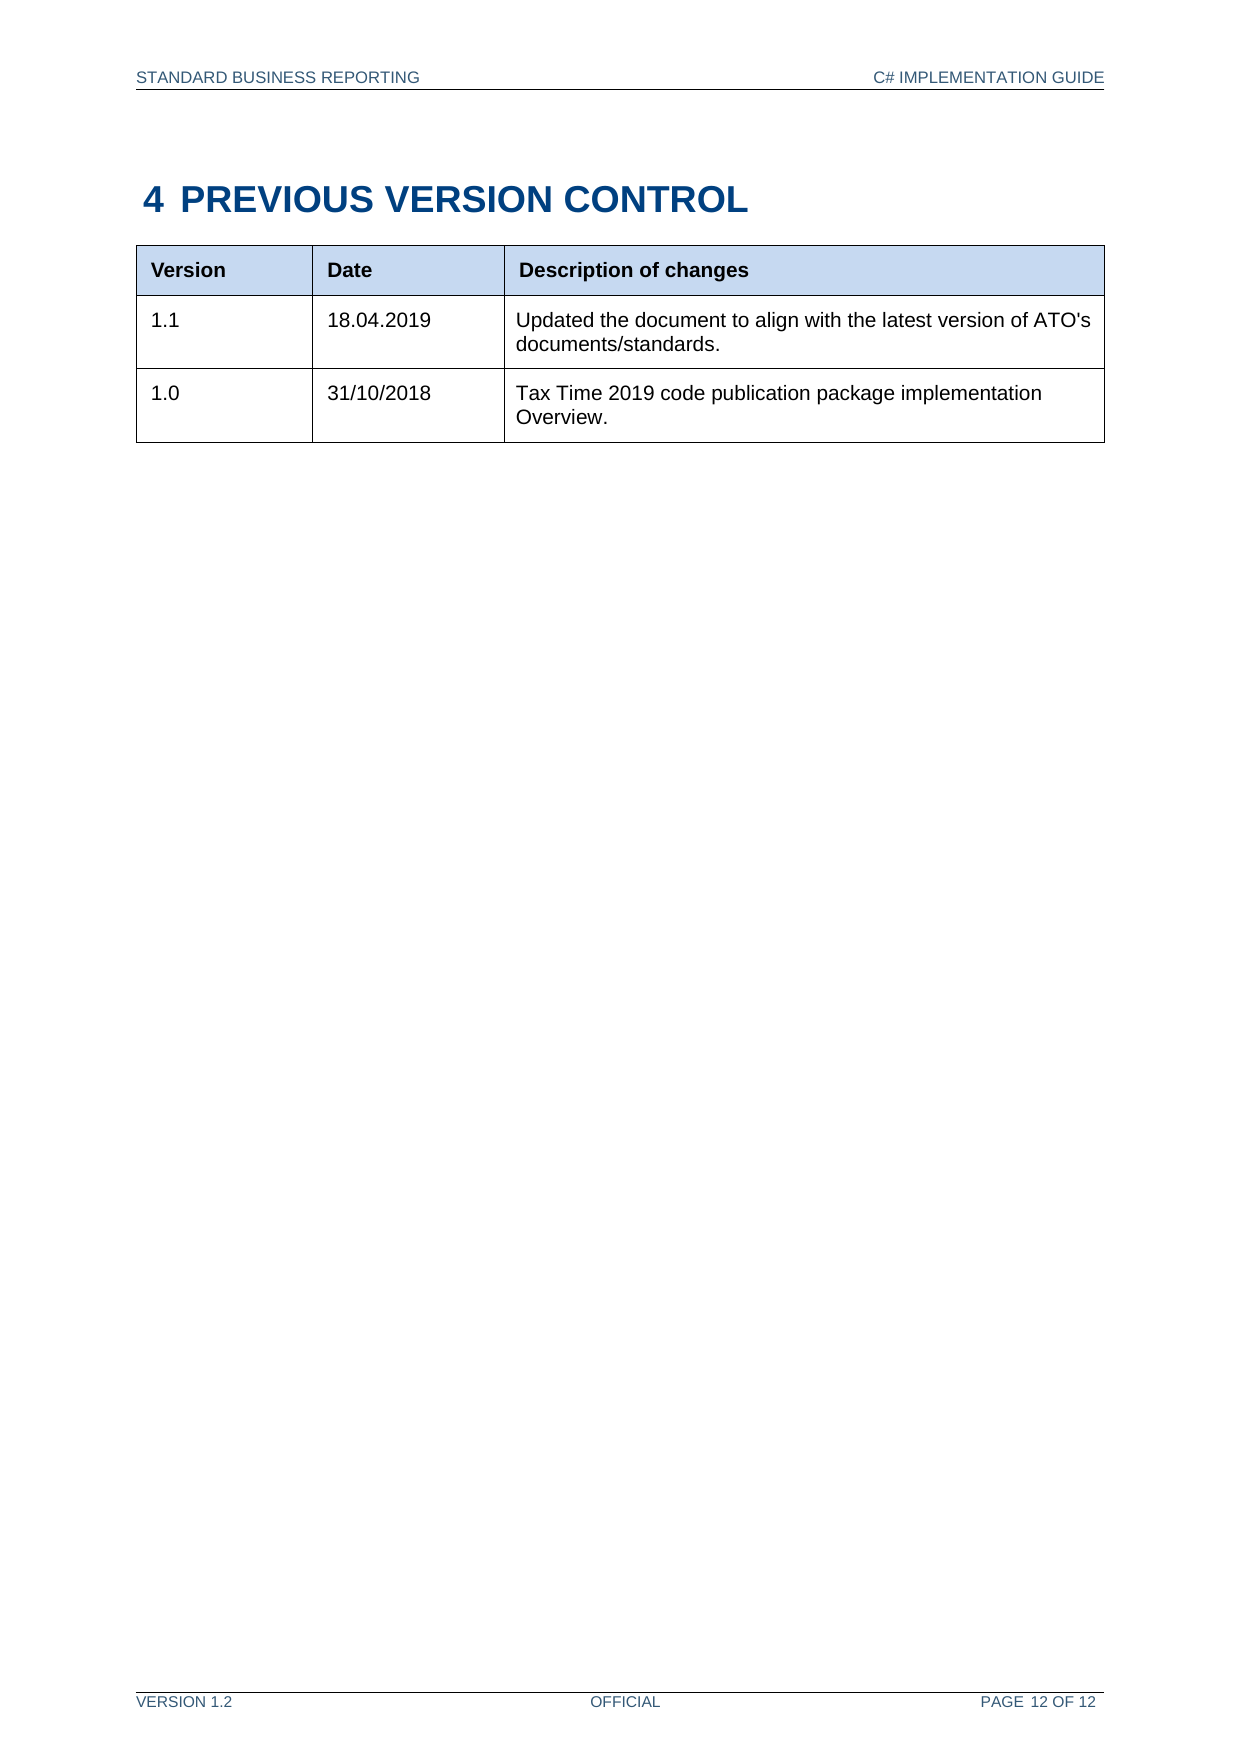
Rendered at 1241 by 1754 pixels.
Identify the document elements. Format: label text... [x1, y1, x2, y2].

table_cell 1.1 [137, 296, 312, 368]
table_header Version [137, 246, 312, 295]
table_header Date [313, 246, 504, 295]
table_cell 31/10/2018 [313, 369, 504, 442]
subtitle Previous Version Control [143, 177, 1104, 220]
table_header Description of changes [505, 246, 1104, 295]
table_cell 18.04.2019 [313, 296, 504, 368]
table_cell 1.0 [137, 369, 312, 442]
table_cell Updated the document to align with the latest version of ATO's documents/standards. [505, 296, 1104, 368]
table_cell Tax Time 2019 code publication package implementation Overview. [505, 369, 1104, 442]
